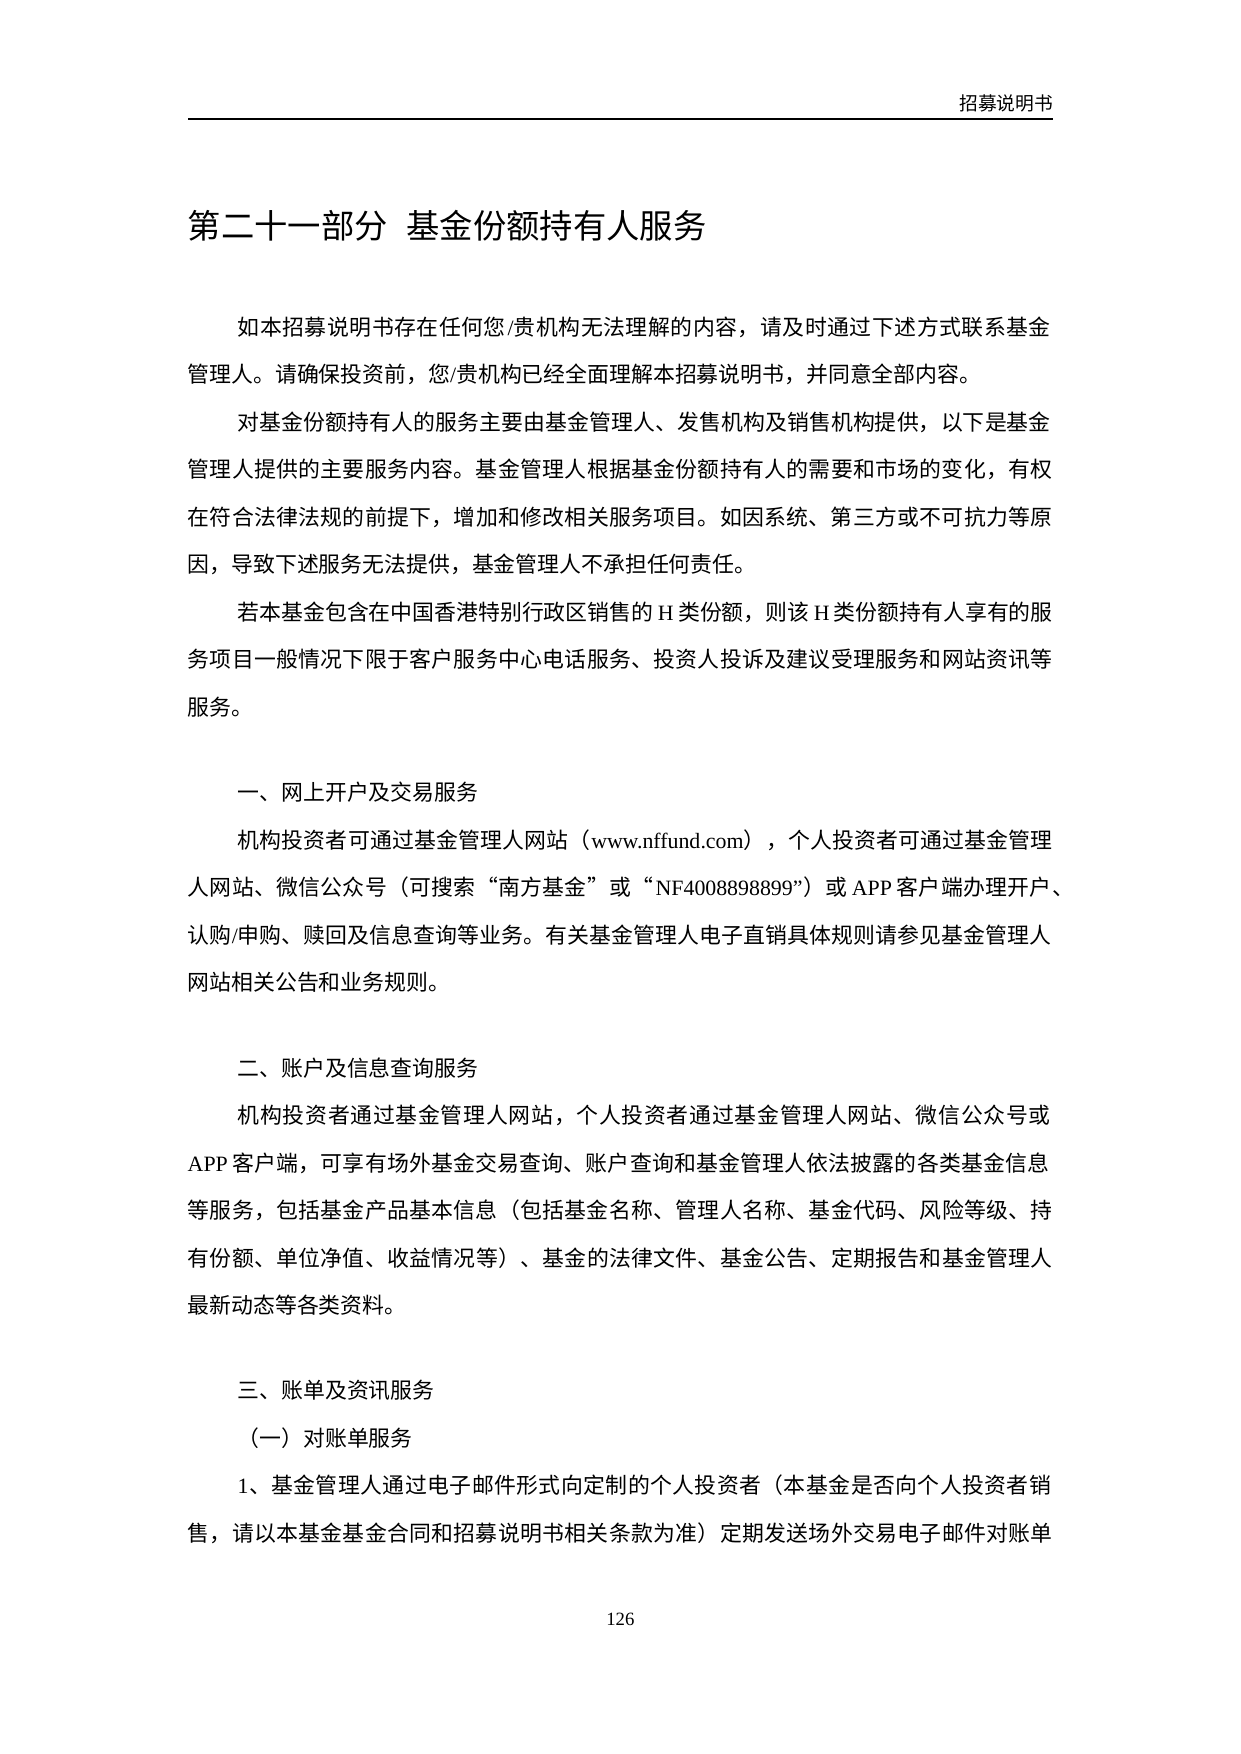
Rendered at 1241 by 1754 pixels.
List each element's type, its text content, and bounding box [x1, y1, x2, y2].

text 若本基金包含在中国香港特别行政区销售的H类份额，则该H类份额持有人享有的服务项目一般情况下限于客户服务中心电话服务、投资人投诉及建议受理服务和网站资讯等服务。 [187, 595, 1053, 722]
text 如本招募说明书存在任何您/贵机构无法理解的内容，请及时通过下述方式联系基金管理人。请确保投资前，您/贵机构已经全面理解本招募说明书，并同意全部内容。 [187, 310, 1053, 389]
text （一）对账单服务 [187, 1421, 1053, 1452]
text 三、账单及资讯服务 [187, 1373, 1053, 1405]
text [187, 1468, 1053, 1547]
text 二、账户及信息查询服务 [187, 1051, 1053, 1082]
text 机构投资者通过基金管理人网站，个人投资者通过基金管理人网站、微信公众号或APP客户端，可享有场外基金交易查询、账户查询和基金管理人依法披露的各类基金信息等服务，包括基金产品基本信息（包括基金名称、管理人名称、基金代码、风险等级、持有份额、单位净值、收益情况等）、基金的法律文件、基金公告、定期报告和基金管理人最新动态等各类资料。 [187, 1098, 1053, 1320]
text 对基金份额持有人的服务主要由基金管理人、发售机构及销售机构提供，以下是基金管理人提供的主要服务内容。基金管理人根据基金份额持有人的需要和市场的变化，有权在符合法律法规的前提下，增加和修改相关服务项目。如因系统、第三方或不可抗力等原因，导致下述服务无法提供，基金管理人不承担任何责任。 [187, 405, 1053, 579]
text 机构投资者可通过基金管理人网站（www.nffund.com），个人投资者可通过基金管理人网站、微信公众号（可搜索“南方基金”或“NF4008898899”）或APP客户端办理开户、认购/申购、赎回及信息查询等业务。有关基金管理人电子直销具体规则请参见基金管理人网站相关公告和业务规则。 [187, 823, 1053, 997]
subtitle 基金份额持有人服务 [187, 200, 1053, 248]
text 一、网上开户及交易服务 [187, 775, 1053, 807]
